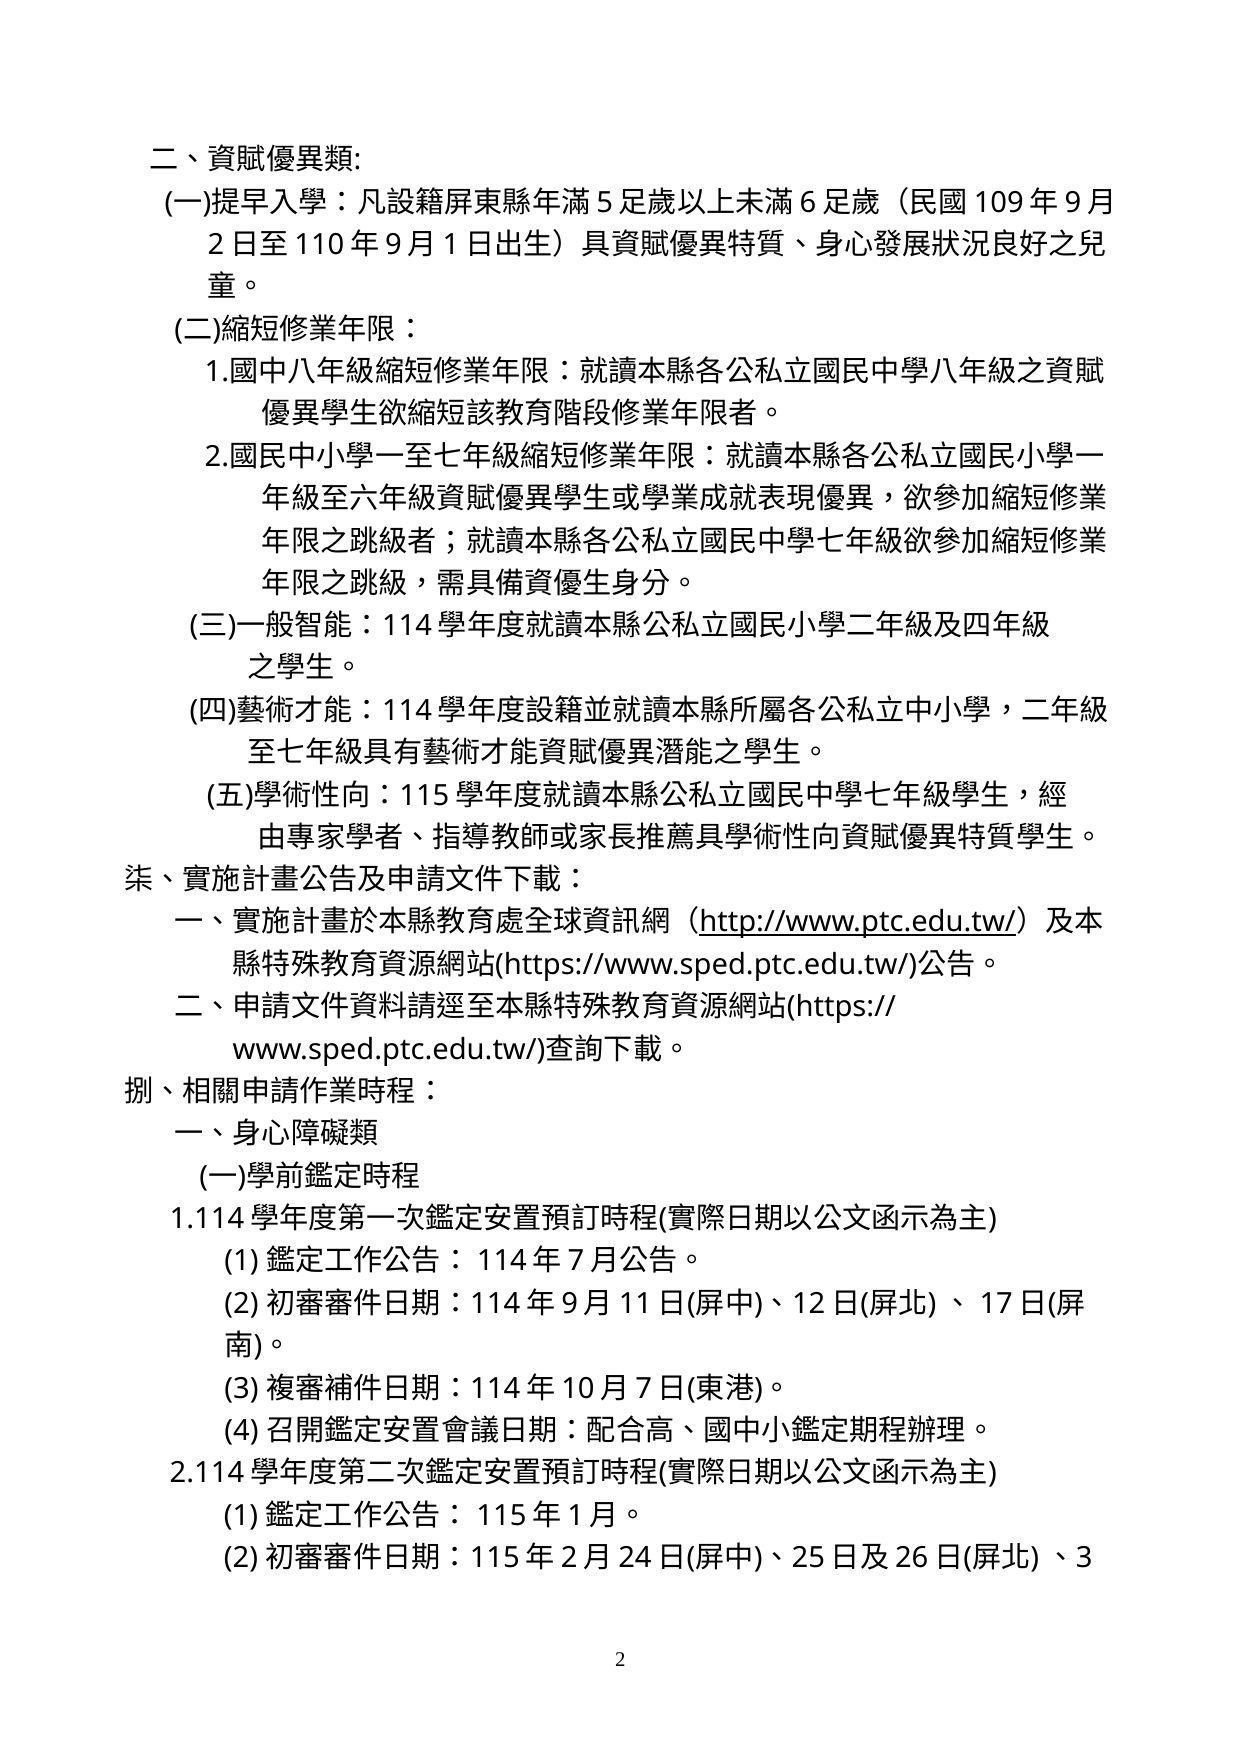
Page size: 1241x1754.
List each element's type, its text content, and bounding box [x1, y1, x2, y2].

text (4) 召開鑑定安置會議日期：配合高、國中小鑑定期程辦理。 [224, 1407, 1116, 1449]
text (一)學前鑑定時程 [199, 1152, 1116, 1194]
text (1) 鑑定工作公告： 115年1月。 [213, 1491, 1116, 1534]
text 柒、實施計畫公告及申請文件下載： [124, 856, 1116, 898]
text (3) 複審補件日期：114年10月7日(東港)。 [224, 1364, 1116, 1407]
text (一)提早入學：凡設籍屏東縣年滿5足歲以上未滿6足歲（民國109年9月2日至110年9月1日出生）具資賦優異特質、身心發展狀況良好之兒童。 [149, 178, 1116, 305]
text 2.114學年度第二次鑑定安置預訂時程(實際日期以公文函示為主) [124, 1449, 1116, 1491]
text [213, 1534, 1116, 1576]
text 1.國中八年級縮短修業年限：就讀本縣各公私立國民中學八年級之資賦優異學生欲縮短該教育階段修業年限者。 [174, 348, 1116, 432]
text (二)縮短修業年限： [174, 305, 1116, 348]
text (2) 初審審件日期：114年9月11日(屏中)、12日(屏北) 、 17日(屏南)。 [224, 1279, 1116, 1364]
text (五)學術性向：115學年度就讀本縣公私立國民中學七年級學生，經 由專家學者、指導教師或家長推薦具學術性向資賦優異特質學生。 [199, 771, 1116, 856]
text (三)一般智能：114學年度就讀本縣公私立國民小學二年級及四年級 之學生。 [174, 602, 1116, 686]
text (1) 鑑定工作公告： 114年7月公告。 [224, 1237, 1116, 1279]
text 2.國民中小學一至七年級縮短修業年限：就讀本縣各公私立國民小學一年級至六年級資賦優異學生或學業成就表現優異，欲參加縮短修業年限之跳級者；就讀本縣各公私立國民中學七年級欲參加縮短修業年限之跳級，需具備資優生身分。 [174, 432, 1116, 602]
text 一、實施計畫於本縣教育處全球資訊網（http://www.ptc.edu.tw/）及本縣特殊教育資源網站(https://www.sped.ptc.edu.tw/)公告。 [174, 898, 1116, 983]
text 二、資賦優異類: [149, 136, 1116, 178]
text 捌、相關申請作業時程： [124, 1068, 1116, 1110]
text 二、申請文件資料請逕至本縣特殊教育資源網站(https://www.sped.ptc.edu.tw/)查詢下載。 [174, 983, 1116, 1068]
text 一、身心障礙類 [174, 1110, 1116, 1152]
text 1.114學年度第一次鑑定安置預訂時程(實際日期以公文函示為主) [124, 1194, 1116, 1237]
text (四)藝術才能：114學年度設籍並就讀本縣所屬各公私立中小學，二年級至七年級具有藝術才能資賦優異潛能之學生。 [174, 686, 1116, 771]
